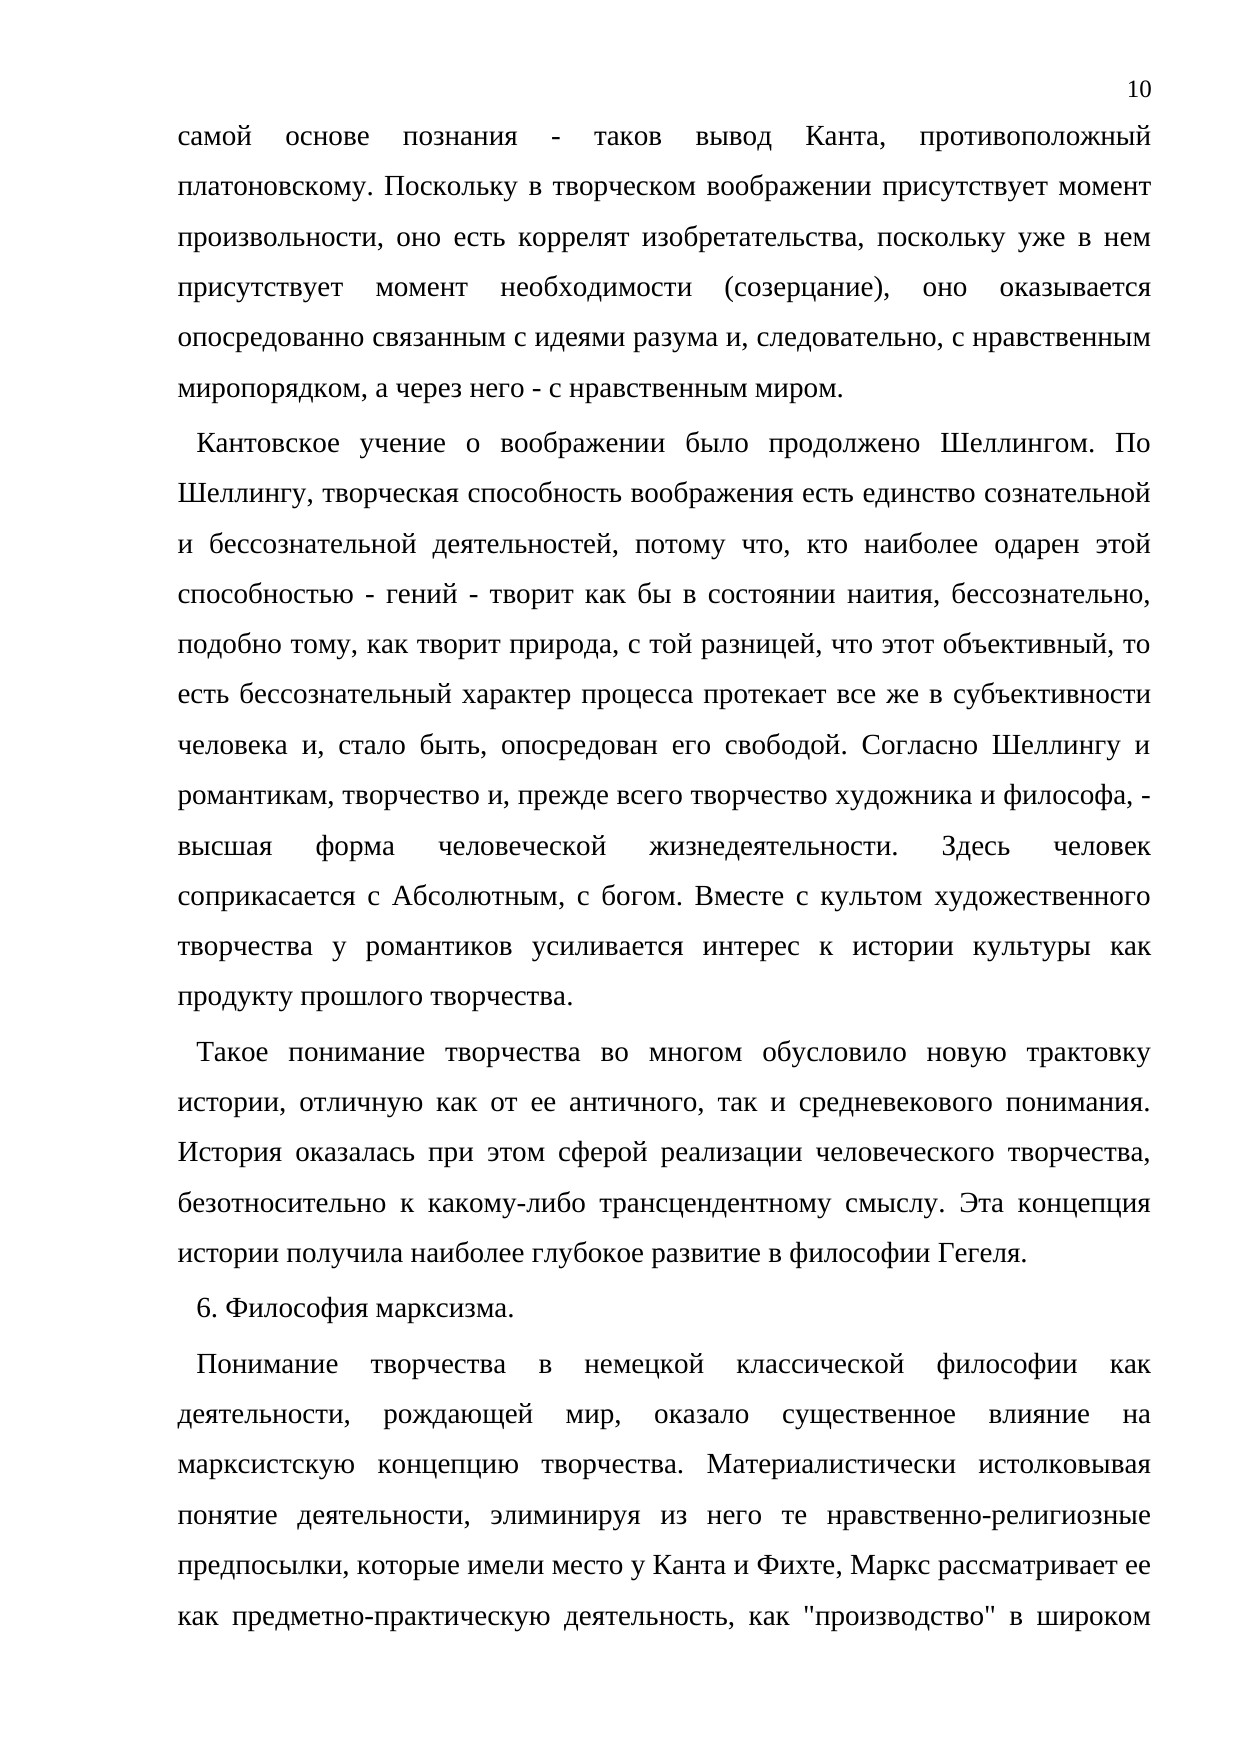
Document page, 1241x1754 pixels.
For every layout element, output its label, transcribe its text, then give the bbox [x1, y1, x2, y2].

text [177, 1346, 1152, 1631]
text 6. Философия марксизма. [177, 1291, 1152, 1324]
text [177, 118, 1152, 403]
text Такое понимание творчества во многом обусловило новую трактовку истории, отличную как от ее античного, так и средневекового понимания. История оказалась при этом сферой реализации человеческого творчества, безотносительно к какому-либо трансцендентному смыслу. Эта концепция истории получила наиболее глубокое развитие в философии Гегеля. [177, 1034, 1152, 1269]
text Кантовское учение о воображении было продолжено Шеллингом. По Шеллингу, творческая способность воображения есть единство сознательной и бессознательной деятельностей, потому что, кто наиболее одарен этой способностью - гений - творит как бы в состоянии наития, бессознательно, подобно тому, как творит природа, с той разницей, что этот объективный, то есть бессознательный характер процесса протекает все же в субъективности человека и, стало быть, опосредован его свободой. Согласно Шеллингу и романтикам, творчество и, прежде всего творчество художника и философа, - высшая форма человеческой жизнедеятельности. Здесь человек соприкасается с Абсолютным, с богом. Вместе с культом художественного творчества у романтиков усиливается интерес к истории культуры как продукту прошлого творчества. [177, 425, 1152, 1012]
